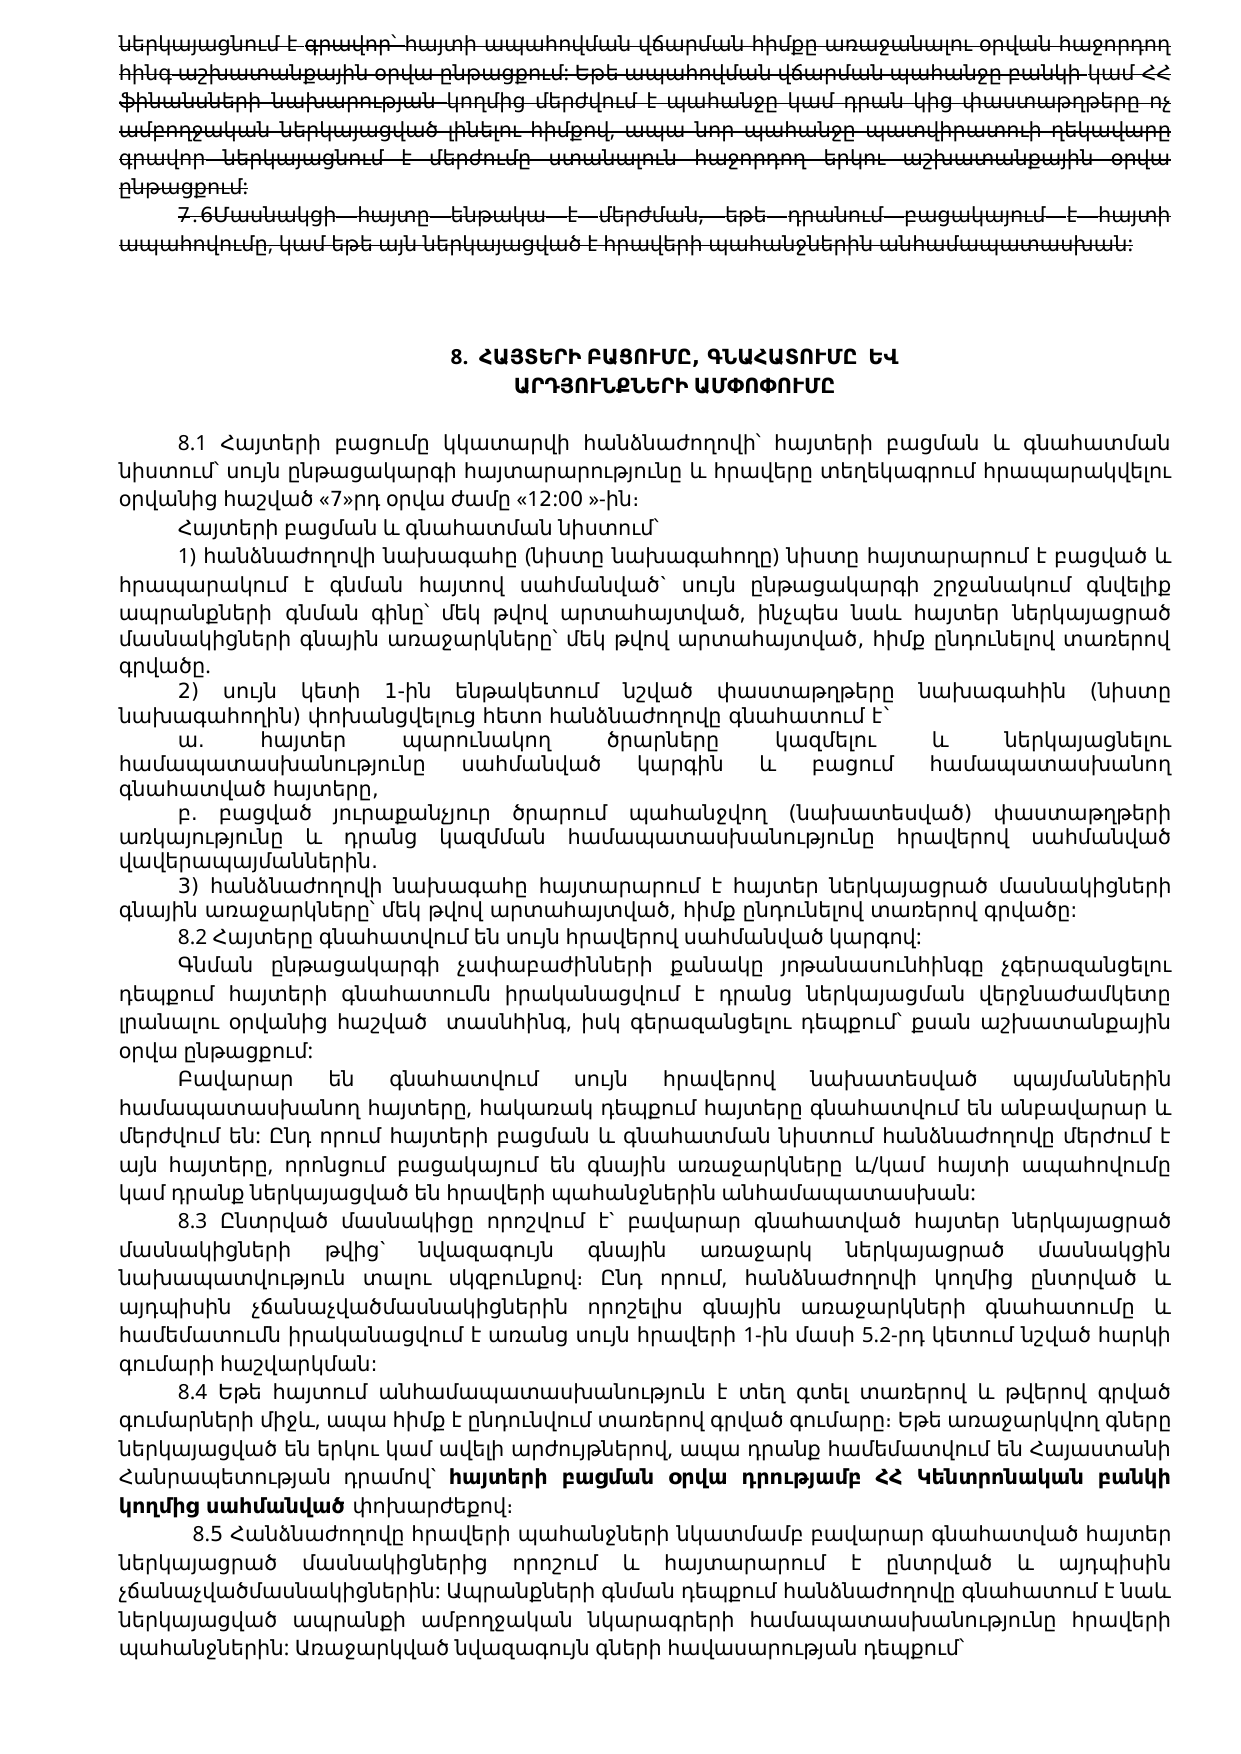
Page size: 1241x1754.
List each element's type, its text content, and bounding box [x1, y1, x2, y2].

text 7․6Մասնակցի հայտը ենթակա է մերժման, եթե դրանում բացակայում է հայտի ապահովումը, կամ եթե այն ներկայացված է հրավերի պահանջներին անհամապատասխան: [118, 200, 1171, 257]
text ԱՐԴՅՈՒՆՔՆԵՐԻ ԱՄՓՈՓՈՒՄԸ [118, 371, 1171, 399]
text բ. բացված յուրաքանչյուր ծրարում պահանջվող (նախատեսված) փաստաթղթերի առկայությունը և դրանց կազմման համապատասխանությունը հրավերով սահմանված վավերապայմաններին. [118, 801, 1171, 874]
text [118, 103, 1171, 131]
text 8.5 Հանձնաժողովը հրավերի պահանջների նկատմամբ բավարար գնահատված հայտեր ներկայացրած մասնակիցներից որոշում և հայտարարում է ընտրված և այդպիսին չճանաչվածմասնակիցներին: Ապրանքների գնման դեպքում հանձնաժողովը գնահատում է նաև ներկայացված ապրանքի ամբողջական նկարագրերի համապատասխանությունը հրավերի պահանջներին: Առաջարկված նվազագույն գների հավասարության դեպքում՝ [118, 1519, 1171, 1662]
text 3) հանձնաժողովի նախագահը հայտարարում է հայտեր ներկայացրած մասնակիցների գնային առաջարկները՝ մեկ թվով արտահայտված, հիմք ընդունելով տառերով գրվածը: [118, 874, 1171, 922]
text 8.1 Հայտերի բացումը կկատարվի հանձնաժողովի՝ հայտերի բացման և գնահատման նիստում՝ սույն ընթացակարգի հայտարարությունը և հրավերը տեղեկագրում հրապարակվելու օրվանից հաշված «7»րդ օրվա ժամը «12:00 »-ին։ [118, 428, 1171, 513]
text Հայտերի բացման և գնահատման նիստում՝ [118, 513, 1171, 541]
text Բավարար են գնահատվում սույն հրավերով նախատեսված պայմաններին համապատասխանող հայտերը, հակառակ դեպքում հայտերը գնահատվում են անբավարար և մերժվում են: Ընդ որում հայտերի բացման և գնահատման նիստում հանձնաժողովը մերժում է այն հայտերը, որոնցում բացակայում են գնային առաջարկները և/կամ հայտի ապահովումը կամ դրանք ներկայացված են հրավերի պահանջներին անհամապատասխան: [118, 1064, 1171, 1207]
text Գնման ընթացակարգի չափաբաժինների քանակը յոթանասունհինգը չգերազանցելու դեպքում հայտերի գնահատումն իրականացվում է դրանց ներկայացման վերջնաժամկետը լրանալու օրվանից հաշված տասնհինգ, իսկ գերազանցելու դեպքում՝ քսան աշխատանքային օրվա ընթացքում: [118, 951, 1171, 1064]
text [118, 132, 1171, 159]
text ա. հայտեր պարունակող ծրարները կազմելու և ներկայացնելու համապատասխանությունը սահմանված կարգին և բացում համապատասխանող գնահատված հայտերը, [118, 728, 1171, 801]
text 8.2 Հայտերը գնահատվում են սույն հրավերով սահմանված կարգով: [118, 922, 1171, 951]
text 1) հանձնաժողովի նախագահը (նիստը նախագահողը) նիստը հայտարարում է բացված և հրապարակում է գնման հայտով սահմանված` սույն ընթացակարգի շրջանակում գնվելիք ապրանքների գնման գինը՝ մեկ թվով արտահայտված, ինչպես նաև հայտեր ներկայացրած մասնակիցների գնային առաջարկները՝ մեկ թվով արտահայտված, հիմք ընդունելով տառերով գրվածը. [118, 541, 1171, 679]
text 8. ՀԱՅՏԵՐԻ ԲԱՑՈՒՄԸ, ԳՆԱՀԱՏՈՒՄԸ ԵՎ [118, 342, 1171, 371]
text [118, 75, 1171, 103]
text 8.3 Ընտրված մասնակիցը որոշվում է` բավարար գնահատված հայտեր ներկայացրած մասնակիցների թվից` նվազագույն գնային առաջարկ ներկայացրած մասնակցին նախապատվություն տալու սկզբունքով։ Ընդ որում, հանձնաժողովի կողմից ընտրված և այդպիսին չճանաչվածմասնակիցներին որոշելիս գնային առաջարկների գնահատումը և համեմատումն իրականացվում է առանց սույն հրավերի 1-ին մասի 5.2-րդ կետում նշված հարկի գումարի հաշվարկման: [118, 1207, 1171, 1377]
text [118, 29, 1171, 74]
text 2) սույն կետի 1-ին ենթակետում նշված փաստաթղթերը նախագահին (նիստը նախագահողին) փոխանցվելուց հետո հանձնաժողովը գնահատում է` [118, 679, 1171, 728]
text 8.4 Եթե հայտում անհամապատասխանություն է տեղ գտել տառերով և թվերով գրված գումարների միջև, ապա հիմք է ընդունվում տառերով գրված գումարը։ Եթե առաջարկվող գները ներկայացված են երկու կամ ավելի արժույթներով, ապա դրանք համեմատվում են Հայաստանի Հանրապետության դրամով` հայտերի բացման օրվա դրությամբ ՀՀ Կենտրոնական բանկի կողմից սահմանված փոխարժեքով։ [118, 1377, 1171, 1519]
